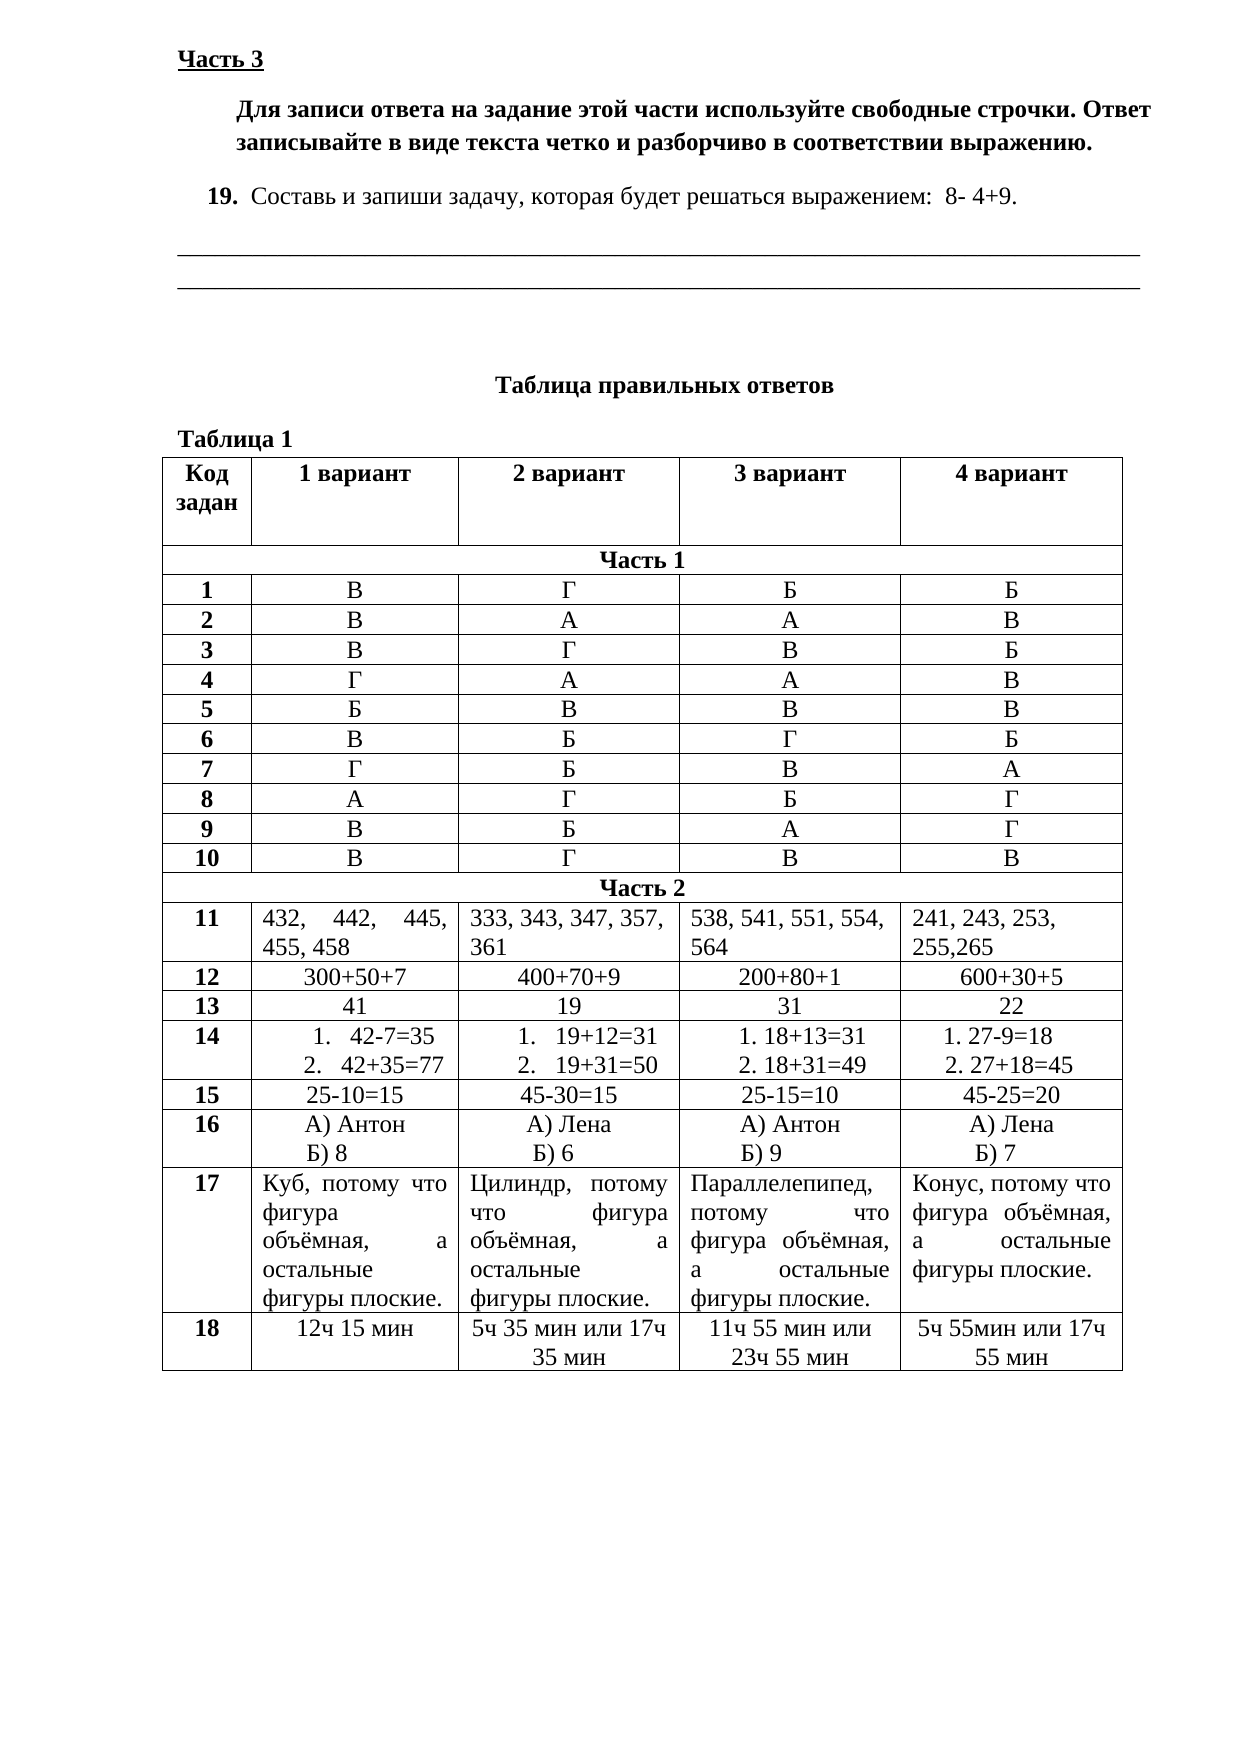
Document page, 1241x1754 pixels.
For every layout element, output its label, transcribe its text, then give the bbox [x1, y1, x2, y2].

table_cell Часть 2 [163, 873, 1122, 902]
table_cell 19 [459, 991, 679, 1020]
table_cell Г [459, 635, 679, 664]
table_cell В [252, 844, 458, 872]
table_cell 600+30+5 [901, 962, 1122, 990]
table_cell 432, 442, 445, 455, 458 [252, 903, 458, 961]
table_cell Параллелепипед, потому что фигура объёмная, а остальные фигуры плоские. [680, 1168, 900, 1312]
table_cell 15 [163, 1080, 251, 1108]
table_header Код задания [163, 458, 251, 544]
table_cell Г [680, 724, 900, 753]
table_cell А [901, 754, 1122, 783]
table_cell 1. 27-9=18 2. 27+18=45 [901, 1021, 1122, 1079]
table_cell В [252, 605, 458, 634]
table_cell Часть 1 [163, 546, 1122, 574]
table_cell 25-15=10 [680, 1080, 900, 1108]
table_cell 45-30=15 [459, 1080, 679, 1108]
table_cell 6 [163, 724, 251, 753]
table_cell 45-25=20 [901, 1080, 1122, 1108]
table_cell В [901, 665, 1122, 693]
table_cell Б [459, 724, 679, 753]
table_cell 12 [163, 962, 251, 990]
table_cell Б [901, 575, 1122, 604]
table_cell 300+50+7 [252, 962, 458, 990]
table_cell 9 [163, 814, 251, 842]
table_cell В [901, 695, 1122, 723]
table_cell 41 [252, 991, 458, 1020]
table_cell 5ч 35 мин или 17ч 35 мин [459, 1313, 679, 1370]
table_cell 241, 243, 253, 255,265 [901, 903, 1122, 961]
table_cell А [680, 605, 900, 634]
table_cell 16 [163, 1110, 251, 1167]
table_cell 18 [163, 1313, 251, 1370]
table_cell 5ч 55мин или 17ч 55 мин [901, 1313, 1122, 1370]
table_cell 538, 541, 551, 554, 564 [680, 903, 900, 961]
table_header 2 вариант [459, 458, 679, 544]
table_cell 11ч 55 мин или 23ч 55 мин [680, 1313, 900, 1370]
table_cell 17 [163, 1168, 251, 1312]
table_cell В [680, 635, 900, 664]
table_cell В [680, 695, 900, 723]
table_cell А [459, 605, 679, 634]
table_cell А [680, 665, 900, 693]
text 19. Составь и запиши задачу, которая будет решаться выражением: 8- 4+9. [177, 181, 1152, 209]
table_cell В [252, 814, 458, 842]
table_cell Б [680, 575, 900, 604]
table_header 1 вариант [252, 458, 458, 544]
table_cell Б [252, 695, 458, 723]
table_cell 8 [163, 784, 251, 813]
table_cell 12ч 15 мин [252, 1313, 458, 1370]
table_header 3 вариант [680, 458, 900, 544]
table_cell Г [252, 754, 458, 783]
text Таблица правильных ответов [177, 370, 1152, 399]
table_cell В [901, 844, 1122, 872]
table_cell Г [459, 575, 679, 604]
table_cell Цилиндр, потому что фигура объёмная, а остальные фигуры плоские. [459, 1168, 679, 1312]
table_cell 5 [163, 695, 251, 723]
table_cell Б [901, 635, 1122, 664]
table_cell А) Антон Б) 9 [680, 1110, 900, 1167]
table_cell 13 [163, 991, 251, 1020]
table_cell Г [459, 844, 679, 872]
table_cell 400+70+9 [459, 962, 679, 990]
table_cell 2 [163, 605, 251, 634]
table_cell 10 [163, 844, 251, 872]
table_cell Б [680, 784, 900, 813]
table_cell В [459, 695, 679, 723]
table_cell Г [252, 665, 458, 693]
text Часть 3 [177, 44, 1152, 73]
table_cell 42-7=35 42+35=77 [252, 1021, 458, 1079]
table_cell 333, 343, 347, 357, 361 [459, 903, 679, 961]
table_cell Куб, потому что фигура объёмная, а остальные фигуры плоские. [252, 1168, 458, 1312]
table_cell Г [459, 784, 679, 813]
table_cell Б [459, 754, 679, 783]
table_cell В [252, 724, 458, 753]
table_cell 200+80+1 [680, 962, 900, 990]
table_cell А [252, 784, 458, 813]
table_cell А) Антон Б) 8 [252, 1110, 458, 1167]
text Таблица 1 [177, 424, 1152, 453]
table_cell Г [901, 784, 1122, 813]
table_cell В [680, 754, 900, 783]
text __________________________________________________________________________________________________________________________________________________________ [177, 230, 1152, 292]
table_cell В [901, 605, 1122, 634]
table_cell 3 [163, 635, 251, 664]
table_cell 14 [163, 1021, 251, 1079]
table_header 4 вариант [901, 458, 1122, 544]
table_cell Б [459, 814, 679, 842]
table_cell А [459, 665, 679, 693]
table_cell Б [901, 724, 1122, 753]
table_cell Конус, потому что фигура объёмная, а остальные фигуры плоские. [901, 1168, 1122, 1312]
table_cell Г [901, 814, 1122, 842]
table_cell 1 [163, 575, 251, 604]
table_cell В [680, 844, 900, 872]
table_cell 7 [163, 754, 251, 783]
text Для записи ответа на задание этой части используйте свободные строчки. Ответ записывайте в виде текста четко и разборчиво в соответствии выражению. [236, 94, 1152, 156]
table_cell А) Лена Б) 7 [901, 1110, 1122, 1167]
table_cell 31 [680, 991, 900, 1020]
table_cell 1. 18+13=31 2. 18+31=49 [680, 1021, 900, 1079]
table_cell В [252, 575, 458, 604]
table_cell 19+12=31 19+31=50 [459, 1021, 679, 1079]
table_cell 4 [163, 665, 251, 693]
table_cell 25-10=15 [252, 1080, 458, 1108]
table_cell А [680, 814, 900, 842]
table_cell 22 [901, 991, 1122, 1020]
table_cell А) Лена Б) 6 [459, 1110, 679, 1167]
table_cell В [252, 635, 458, 664]
table_cell 11 [163, 903, 251, 961]
